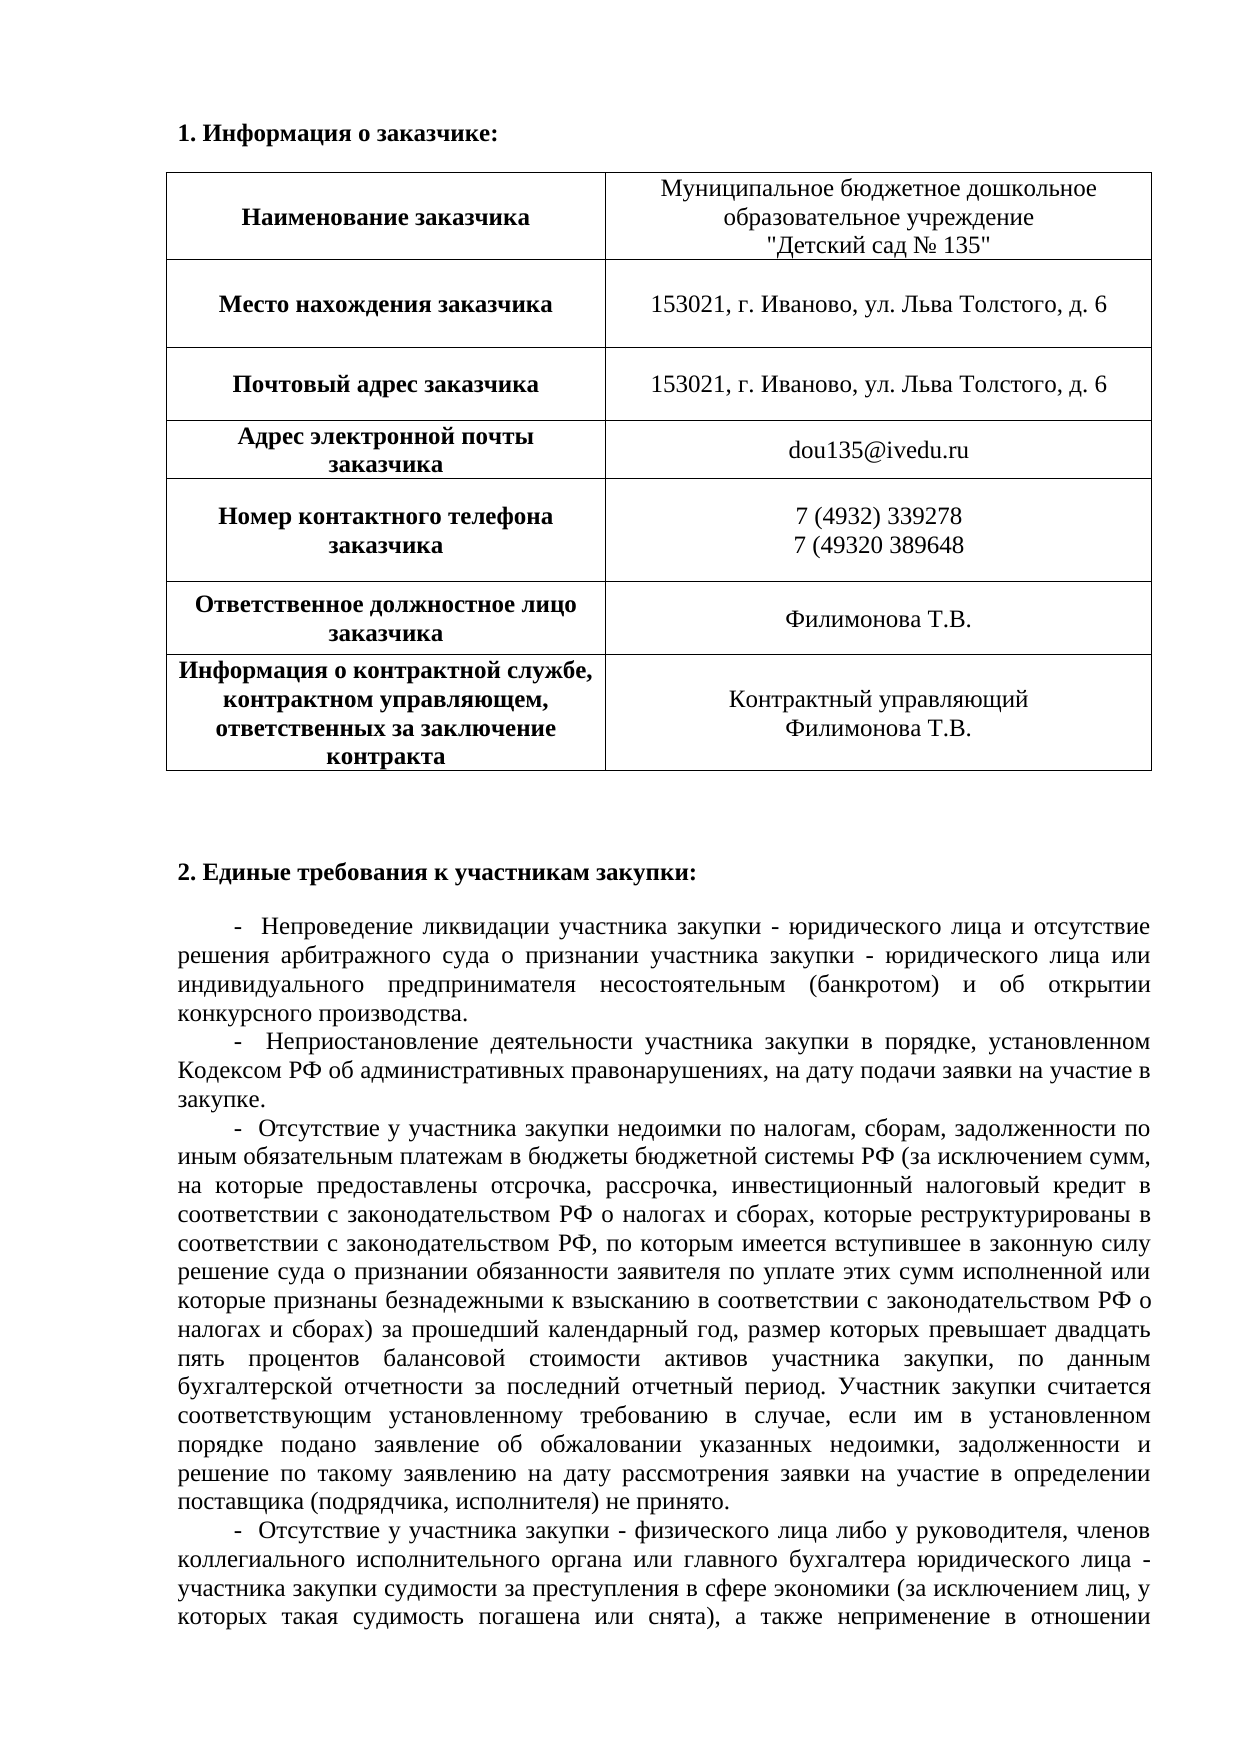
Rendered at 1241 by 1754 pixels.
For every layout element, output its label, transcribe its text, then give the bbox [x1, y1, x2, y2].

table_cell Информация о контрактной службе, контрактном управляющем, ответственных за заключение контракта [167, 655, 605, 770]
table_cell Номер контактного телефона заказчика [167, 479, 605, 581]
table_cell Ответственное должностное лицо заказчика [167, 582, 605, 654]
table_cell Адрес электронной почты заказчика [167, 421, 605, 478]
text 2. Единые требования к участникам закупки: [177, 857, 1152, 886]
text 1. Информация о заказчике: [177, 118, 1152, 147]
table_header Наименование заказчика [167, 173, 605, 259]
text - Непроведение ликвидации участника закупки - юридического лица и отсутствие решения арбитражного суда о признании участника закупки - юридического лица или индивидуального предпринимателя несостоятельным (банкротом) и об открытии конкурсного производства. [177, 911, 1152, 1026]
table_cell Филимонова Т.В. [606, 582, 1151, 654]
table_cell Контрактный управляющий Филимонова Т.В. [606, 655, 1151, 770]
table_cell Почтовый адрес заказчика [167, 348, 605, 420]
text - Отсутствие у участника закупки недоимки по налогам, сборам, задолженности по иным обязательным платежам в бюджеты бюджетной системы РФ (за исключением сумм, на которые предоставлены отсрочка, рассрочка, инвестиционный налоговый кредит в соответствии с законодательством РФ о налогах и сборах, которые реструктурированы в соответствии с законодательством РФ, по которым имеется вступившее в законную силу решение суда о признании обязанности заявителя по уплате этих сумм исполненной или которые признаны безнадежными к взысканию в соответствии с законодательством РФ о налогах и сборах) за прошедший календарный год, размер которых превышает двадцать пять процентов балансовой стоимости активов участника закупки, по данным бухгалтерской отчетности за последний отчетный период. Участник закупки считается соответствующим установленному требованию в случае, если им в установленном порядке подано заявление об обжаловании указанных недоимки, задолженности и решение по такому заявлению на дату рассмотрения заявки на участие в определении поставщика (подрядчика, исполнителя) не принято. [177, 1113, 1152, 1515]
table_cell Место нахождения заказчика [167, 260, 605, 347]
text - Неприостановление деятельности участника закупки в порядке, установленном Кодексом РФ об административных правонарушениях, на дату подачи заявки на участие в закупке. [177, 1026, 1152, 1113]
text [177, 1515, 1152, 1630]
table_header Муниципальное бюджетное дошкольное образовательное учреждение "Детский сад № 135" [606, 173, 1151, 259]
table_cell 153021, г. Иваново, ул. Льва Толстого, д. 6 [606, 348, 1151, 420]
table_cell 7 (4932) 339278 7 (49320 389648 [606, 479, 1151, 581]
table_cell dou135@ivedu.ru [606, 421, 1151, 478]
table_cell 153021, г. Иваново, ул. Льва Толстого, д. 6 [606, 260, 1151, 347]
